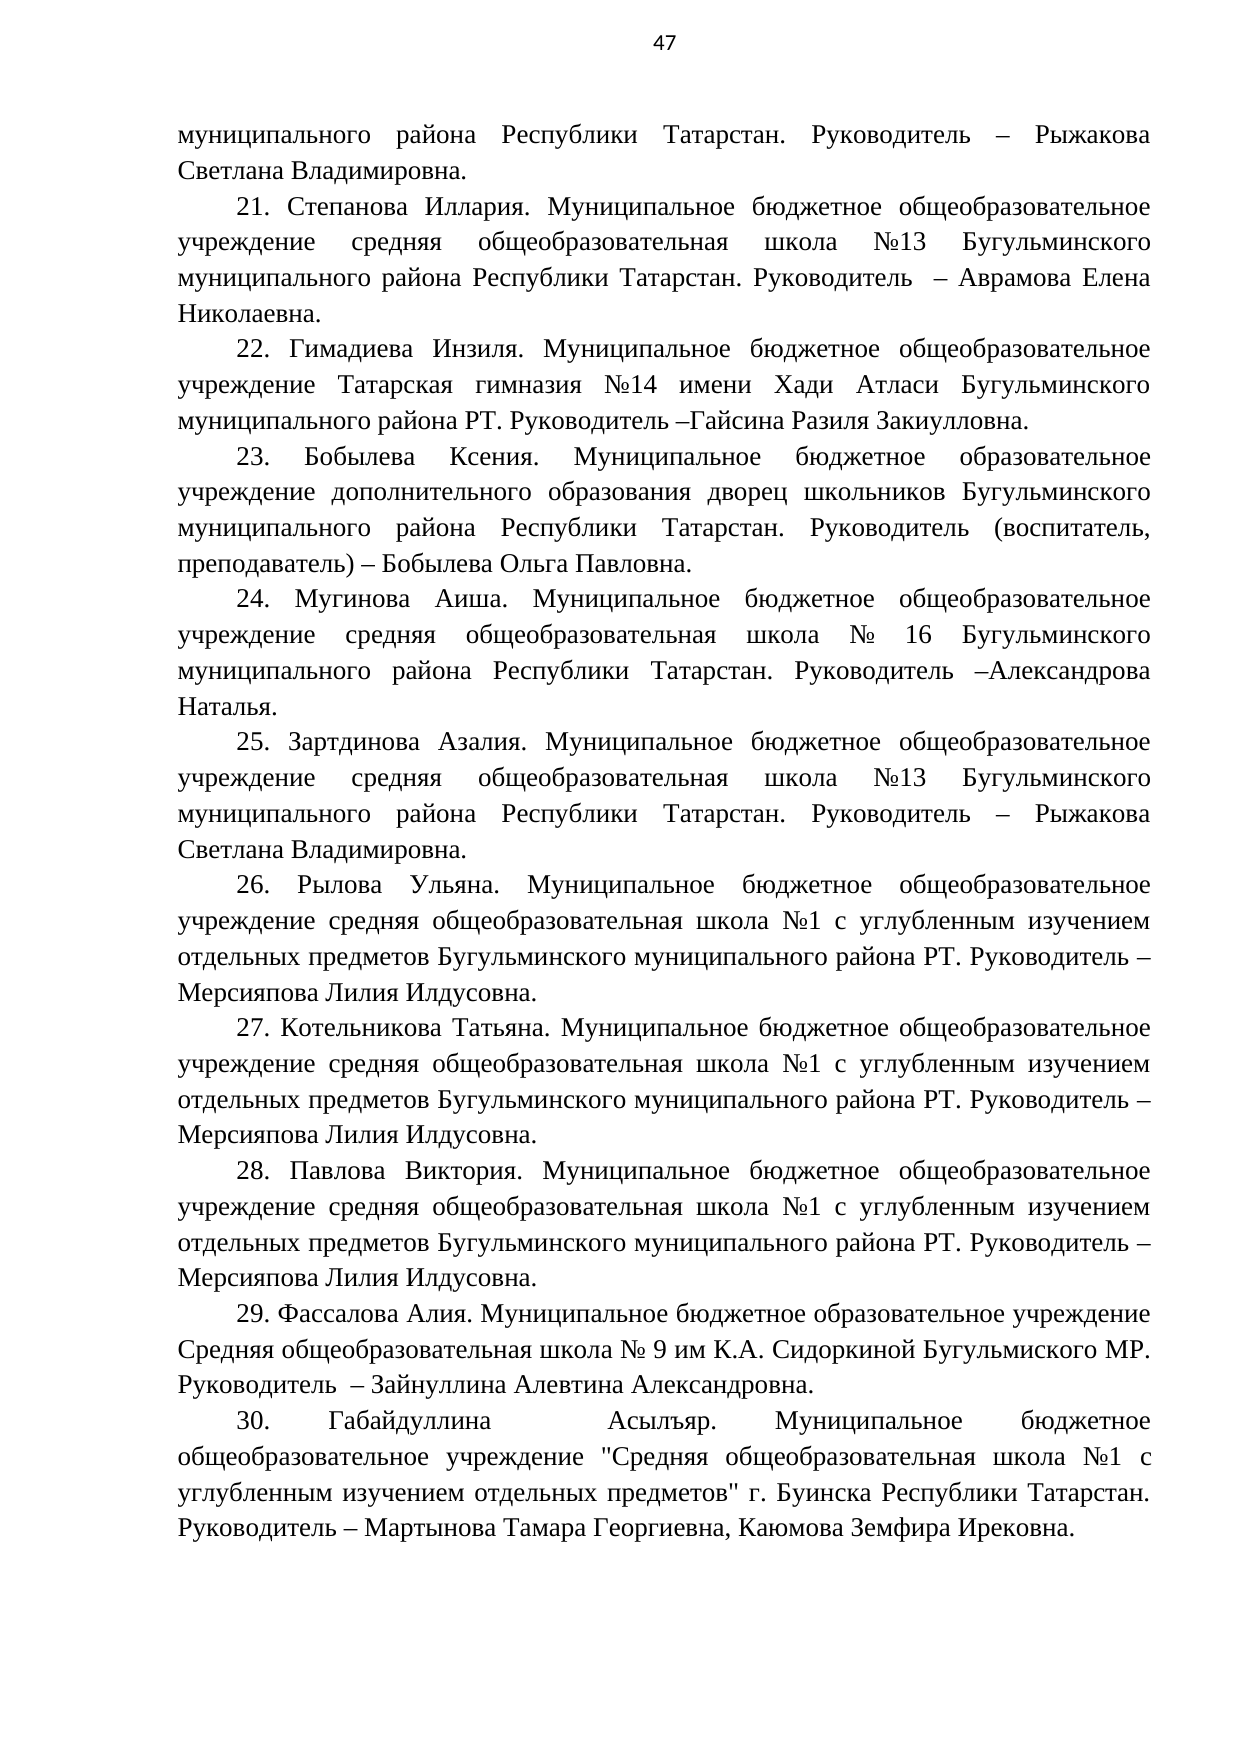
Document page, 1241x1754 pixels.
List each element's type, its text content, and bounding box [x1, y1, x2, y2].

text 24. Мугинова Аиша. Муниципальное бюджетное общеобразовательное учреждение средняя общеобразовательная школа № 16 Бугульминского муниципального района Республики Татарстан. Руководитель –Александрова Наталья. [177, 583, 1152, 721]
text 30. Габайдуллина Асылъяр. Муниципальное бюджетное общеобразовательное учреждение "Средняя общеобразовательная школа №1 c углубленным изучением отдельных предметов" г. Буинска Республики Татарстан. Руководитель – Мартынова Тамара Георгиевна, Каюмова Земфира Ирековна. [177, 1404, 1152, 1440]
text 21. Степанова Иллария. Муниципальное бюджетное общеобразовательное учреждение средняя общеобразовательная школа №13 Бугульминского муниципального района Республики Татарстан. Руководитель – Аврамова Елена Николаевна. [177, 189, 1152, 328]
text 28. Павлова Виктория. Муниципальное бюджетное общеобразовательное учреждение средняя общеобразовательная школа №1 с углубленным изучением отдельных предметов Бугульминского муниципального района РТ. Руководитель –Мерсияпова Лилия Илдусовна. [177, 1257, 1152, 1293]
text 22. Гимадиева Инзиля. Муниципальное бюджетное общеобразовательное учреждение Татарская гимназия №14 имени Хади Атласи Бугульминского муниципального района РТ. Руководитель –Гайсина Разиля Закиулловна. [177, 332, 1152, 435]
text 27. Котельникова Татьяна. Муниципальное бюджетное общеобразовательное учреждение средняя общеобразовательная школа №1 с углубленным изучением отдельных предметов Бугульминского муниципального района РТ. Руководитель –Мерсияпова Лилия Илдусовна. [177, 1011, 1152, 1150]
text 25. Зартдинова Азалия. Муниципальное бюджетное общеобразовательное учреждение средняя общеобразовательная школа №13 Бугульминского муниципального района Республики Татарстан. Руководитель – Рыжакова Светлана Владимировна. [177, 726, 1152, 864]
text 23. Бобылева Ксения. Муниципальное бюджетное образовательное учреждение дополнительного образования дворец школьников Бугульминского муниципального района Республики Татарстан. Руководитель (воспитатель, преподаватель) – Бобылева Ольга Павловна. [177, 440, 1152, 578]
text 29. Фассалова Алия. Муниципальное бюджетное образовательное учреждение Средняя общеобразовательная школа № 9 им К.А. Сидоркиной Бугульмиского МР. Руководитель – Зайнуллина Алевтина Александровна. [177, 1297, 1152, 1333]
text 26. Рылова Ульяна. Муниципальное бюджетное общеобразовательное учреждение средняя общеобразовательная школа №1 с углубленным изучением отдельных предметов Бугульминского муниципального района РТ. Руководитель – Мерсияпова Лилия Илдусовна. [177, 868, 1152, 1007]
text 28. Павлова Виктория. Муниципальное бюджетное общеобразовательное учреждение средняя общеобразовательная школа №1 с углубленным изучением отдельных предметов Бугульминского муниципального района РТ. Руководитель –Мерсияпова Лилия Илдусовна. [177, 1154, 1152, 1190]
text 29. Фассалова Алия. Муниципальное бюджетное образовательное учреждение Средняя общеобразовательная школа № 9 им К.А. Сидоркиной Бугульмиского МР. Руководитель – Зайнуллина Алевтина Александровна. [177, 1364, 1152, 1400]
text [177, 118, 1152, 185]
text 30. Габайдуллина Асылъяр. Муниципальное бюджетное общеобразовательное учреждение "Средняя общеобразовательная школа №1 c углубленным изучением отдельных предметов" г. Буинска Республики Татарстан. Руководитель – Мартынова Тамара Георгиевна, Каюмова Земфира Ирековна. [177, 1507, 1152, 1543]
